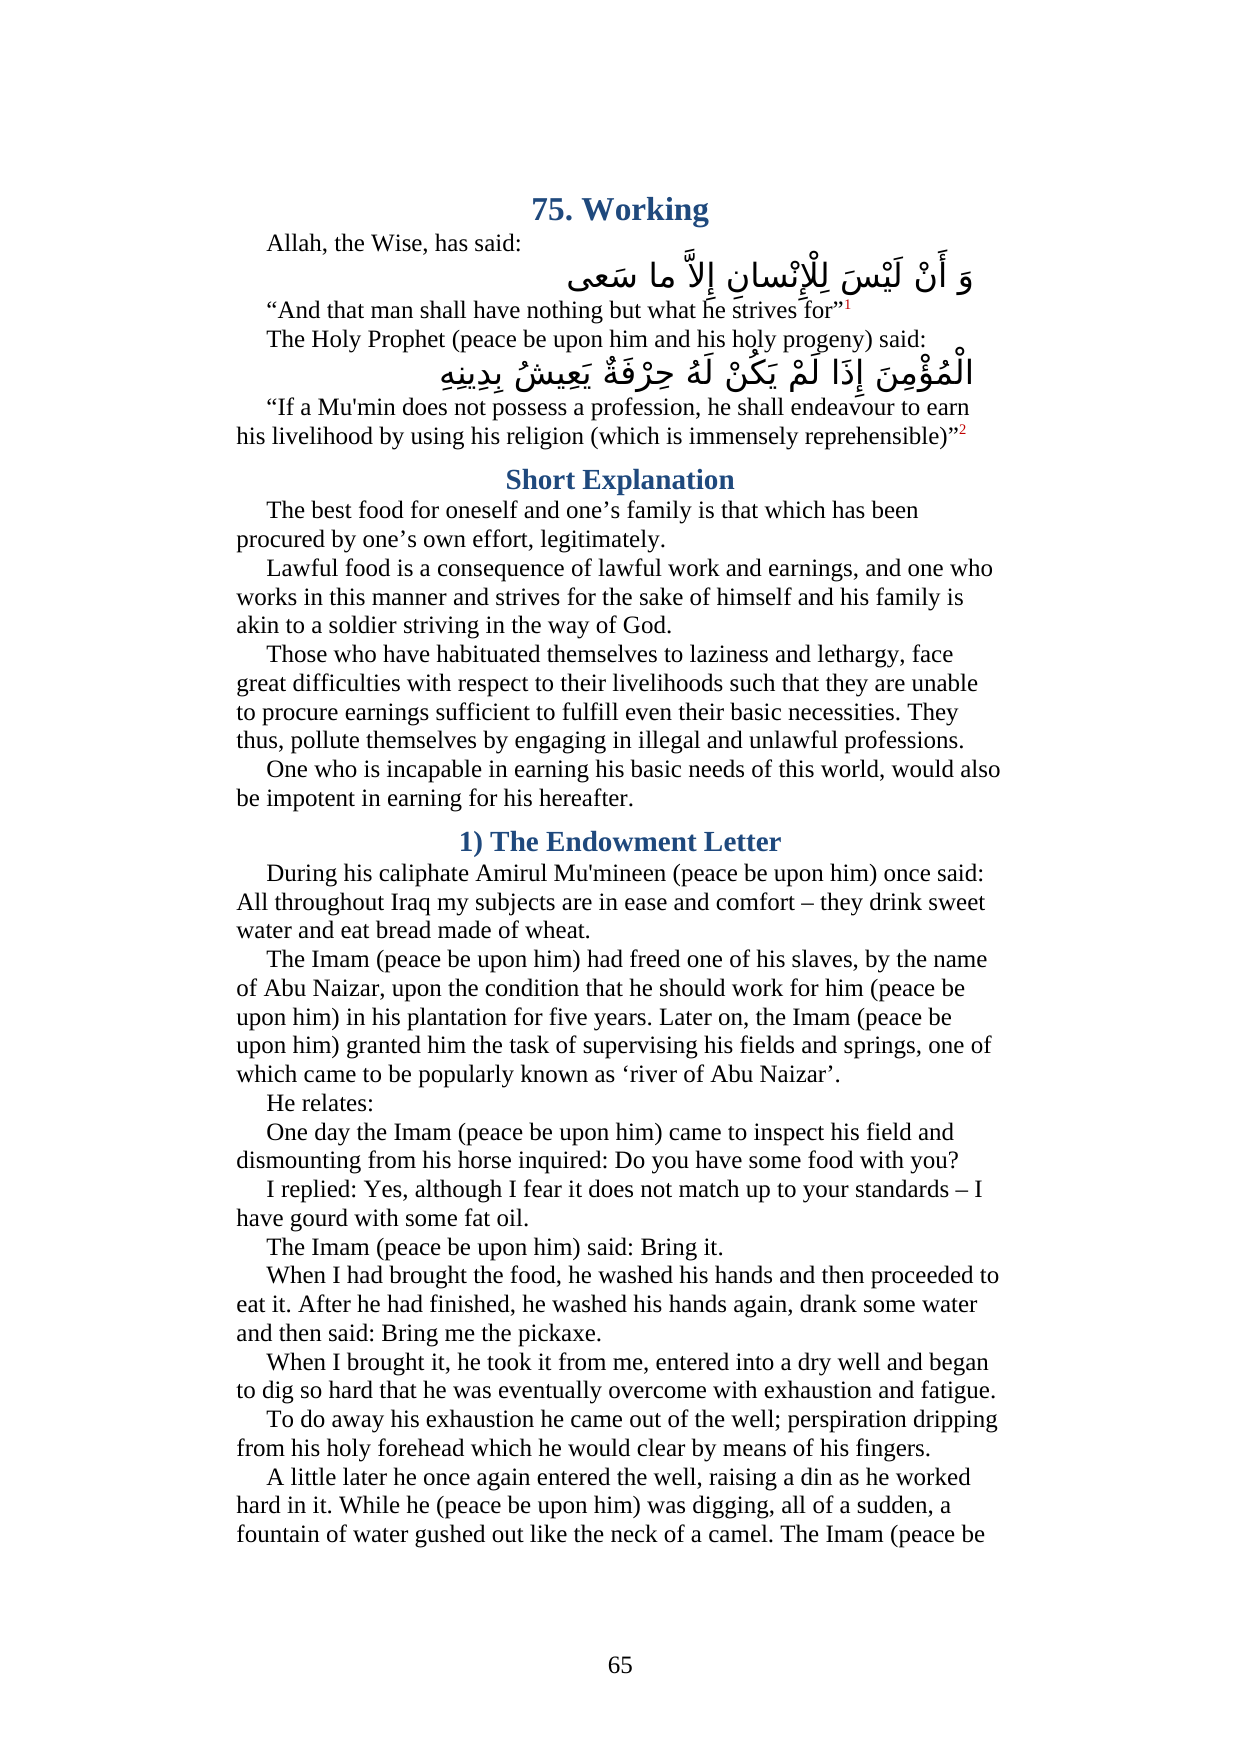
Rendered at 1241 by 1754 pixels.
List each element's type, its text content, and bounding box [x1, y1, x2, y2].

text To do away his exhaustion he came out of the well; perspiration dripping from his holy forehead which he would clear by means of his fingers. [236, 1404, 1004, 1462]
text The Imam (peace be upon him) had freed one of his slaves, by the name of Abu Naizar, upon the condition that he should work for him (peace be upon him) in his plantation for five years. Later on, the Imam (peace be upon him) granted him the task of supervising his fields and springs, one of which came to be popularly known as ‘river of Abu Naizar’. [236, 944, 1004, 1088]
subtitle 1) The Endowment Letter [236, 824, 1004, 858]
text He relates: [236, 1088, 1004, 1117]
text The Imam (peace be upon him) said: Bring it. [236, 1232, 1004, 1260]
text Lawful food is a consequence of lawful work and earnings, and one who works in this manner and strives for the sake of himself and his family is akin to a soldier striving in the way of God. [236, 553, 1004, 639]
text “And that man shall have nothing but what he strives for”1 [236, 296, 1004, 324]
text The best food for oneself and one’s family is that which has been procured by one’s own effort, legitimately. [236, 496, 1004, 553]
text When I had brought the food, he washed his hands and then proceeded to eat it. After he had finished, he washed his hands again, drank some water and then said: Bring me the pickaxe. [236, 1260, 1004, 1347]
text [236, 1462, 1004, 1548]
text I replied: Yes, although I fear it does not match up to your standards – I have gourd with some fat oil. [236, 1174, 1004, 1232]
text Those who have habituated themselves to laziness and lethargy, face great difficulties with respect to their livelihoods such that they are unable to procure earnings sufficient to fulfill even their basic necessities. They thus, pollute themselves by engaging in illegal and unlawful professions. [236, 639, 1004, 754]
text When I brought it, he took it from me, entered into a dry well and began to dig so hard that he was eventually overcome with exhaustion and fatigue. [236, 1347, 1004, 1404]
text وَ أَنْ لَيْسَ لِلْإِنْسانِ إِلاَّ ما سَعى‏ [236, 257, 1004, 296]
text الْمُؤْمِنَ إِذَا لَمْ يَكُنْ لَهُ حِرْفَةٌ يَعِيشُ بِدِينِهِ [236, 353, 1004, 392]
text Allah, the Wise, has said: [236, 228, 1004, 257]
text During his caliphate Amirul Mu'mineen (peace be upon him) once said: All throughout Iraq my subjects are in ease and comfort – they drink sweet water and eat bread made of wheat. [236, 858, 1004, 944]
subtitle 75. Working [236, 190, 1004, 228]
text One who is incapable in earning his basic needs of this world, would also be impotent in earning for his hereafter. [236, 754, 1004, 812]
text “If a Mu'min does not possess a profession, he shall endeavour to earn his livelihood by using his religion (which is immensely reprehensible)”2 [236, 392, 1004, 449]
text One day the Imam (peace be upon him) came to inspect his field and dismounting from his horse inquired: Do you have some food with you? [236, 1117, 1004, 1174]
subtitle Short Explanation [236, 462, 1004, 496]
text The Holy Prophet (peace be upon him and his holy progeny) said: [236, 324, 1004, 353]
